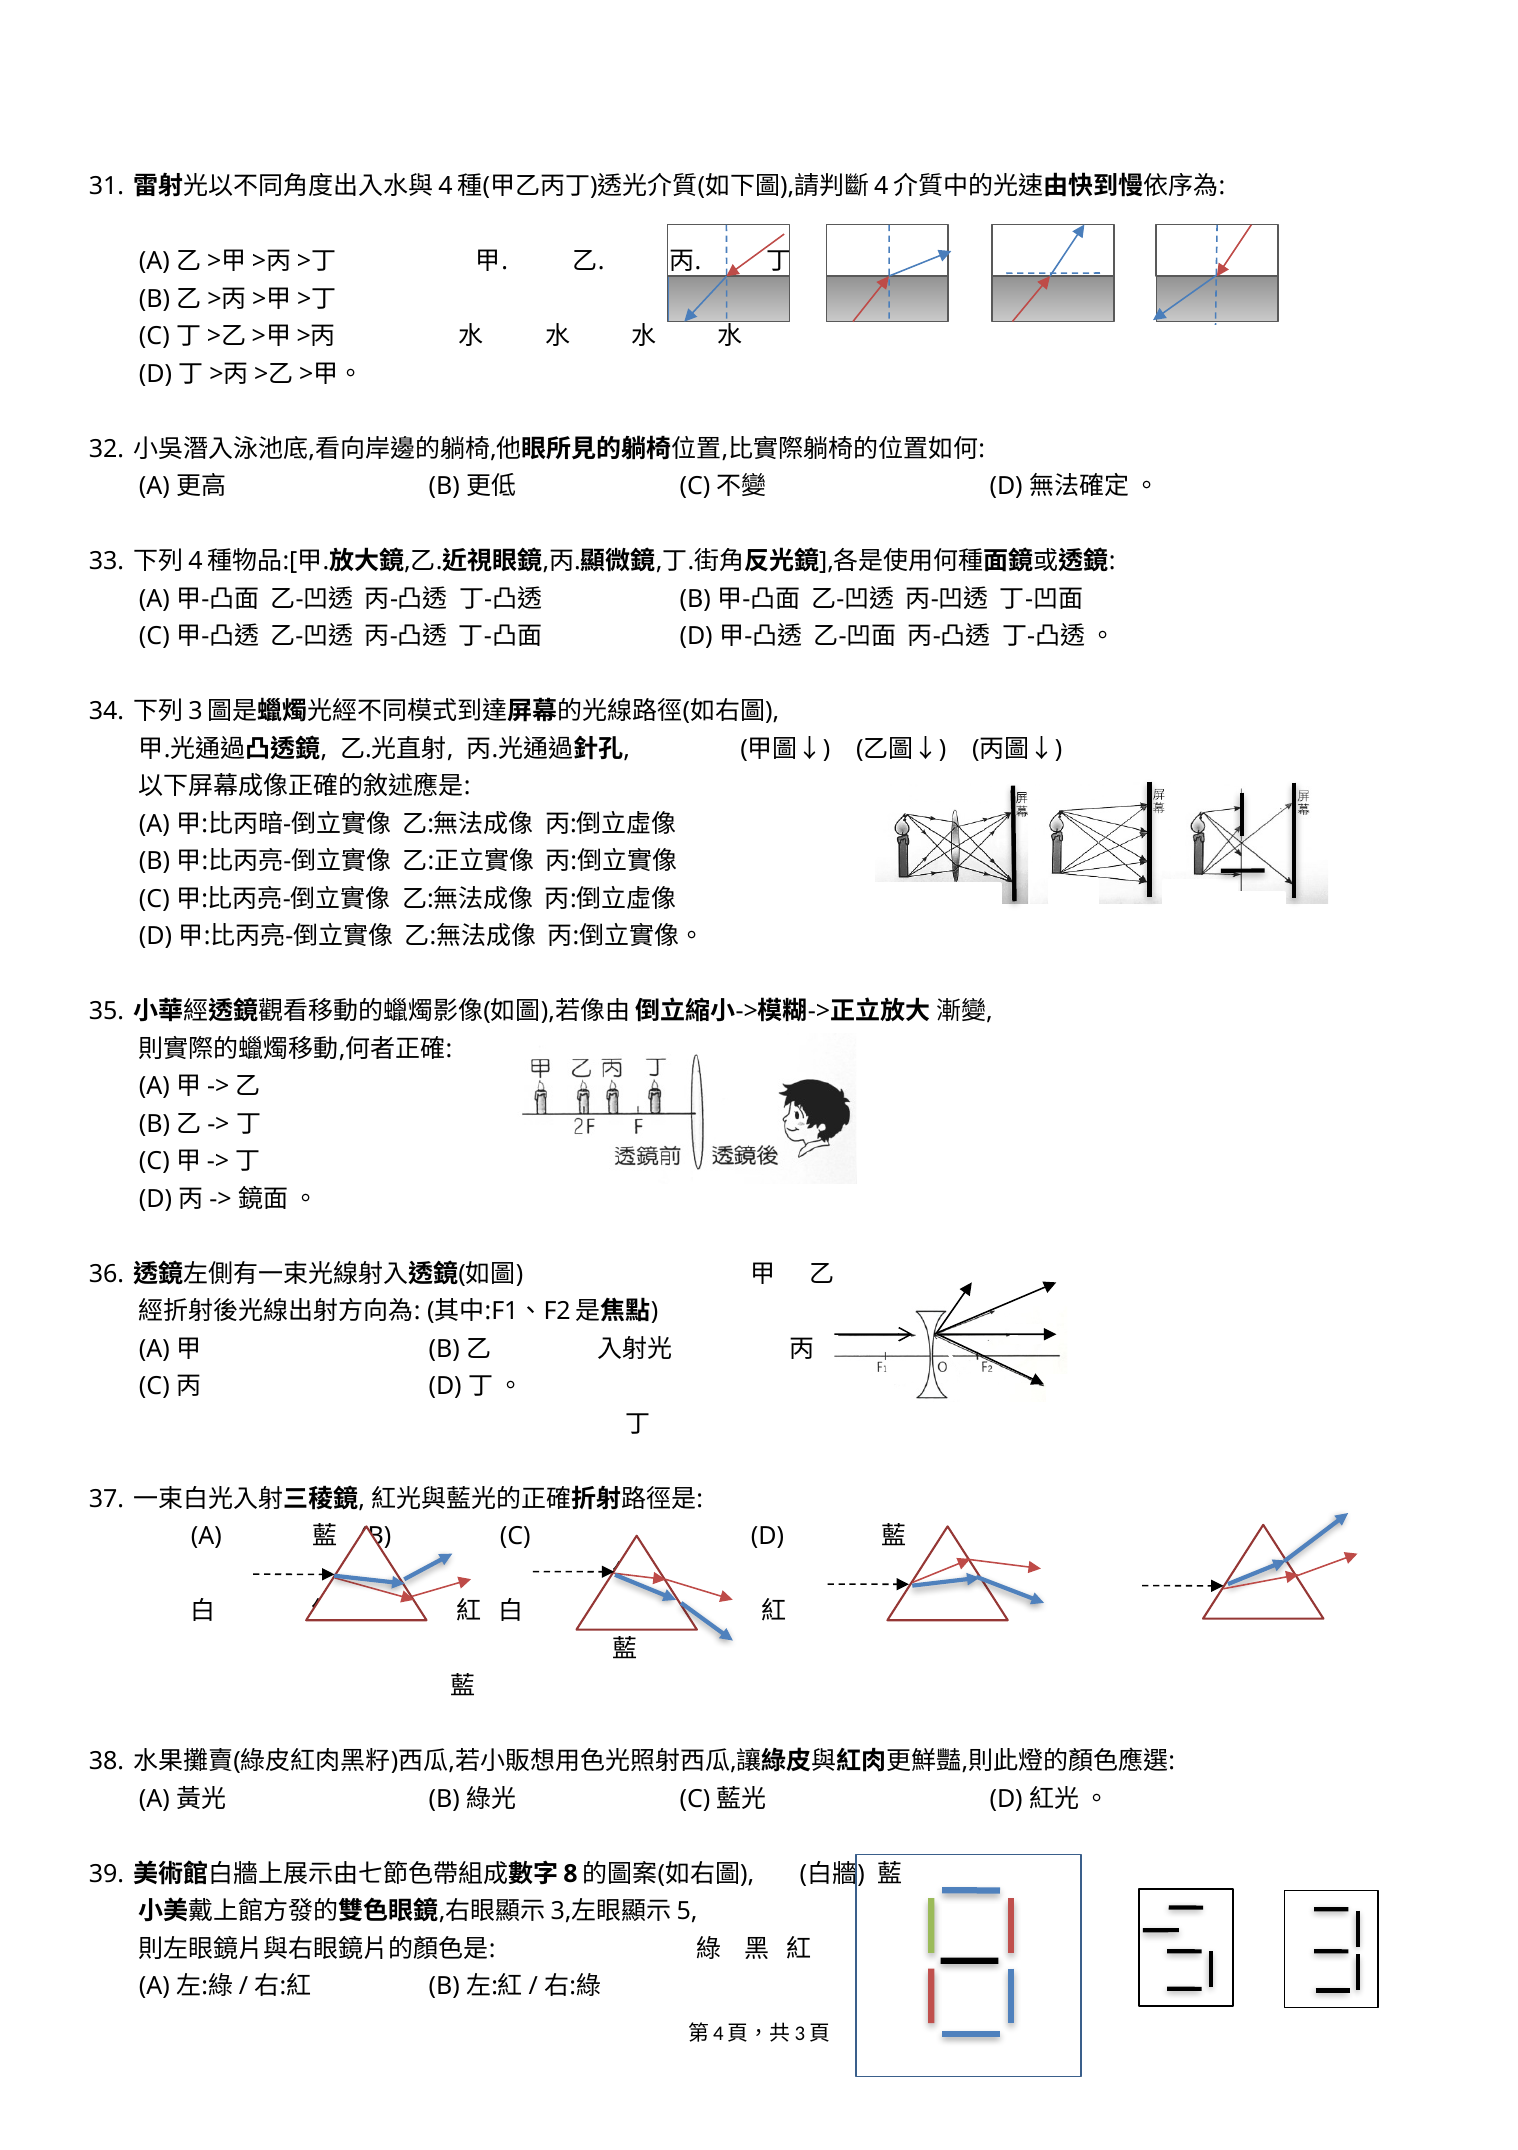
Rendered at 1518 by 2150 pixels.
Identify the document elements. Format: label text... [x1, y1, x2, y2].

list 小吳潛入泳池底,看向岸邊的躺椅,他眼所見的躺椅位置,比實際躺椅的位置如何: (A) 更高 (B) 更低 (C) 不變 (D) 無法確定 。 [89, 427, 1429, 502]
list 透鏡左側有一束光線射入透鏡(如圖) 甲 乙 經折射後光線出射方向為: (其中:F1、F2是焦點) (A) 甲 (B) 乙 入射光 丙 (C) 丙 (D) 丁 。 [89, 1252, 1429, 1402]
list 雷射光以不同角度出入水與4種(甲乙丙丁)透光介質(如下圖),請判斷4介質中的光速由快到慢依序為: (A) 乙 >甲 >丙 >丁 甲. 乙. 丙. 丁 (B) 乙 >丙 >甲 >丁 (C) 丁 >乙 >甲 >丙 水 水 水 水 (D) 丁 >丙 >乙 >甲。 [89, 165, 1429, 390]
list 丁 [139, 1402, 1429, 1440]
list 水果攤賣(綠皮紅肉黑籽)西瓜,若小販想用色光照射西瓜,讓綠皮與紅肉更鮮豔,則此燈的顏色應選: (A) 黃光 (B) 綠光 (C) 藍光 (D) 紅光 。 [89, 1740, 1429, 1815]
list 下列3圖是蠟燭光經不同模式到達屏幕的光線路徑(如右圖), 甲.光通過凸透鏡, 乙.光直射, 丙.光通過針孔, (甲圖↓) (乙圖↓) (丙圖↓) 以下屏幕成像正確的敘述應是: (A) 甲:比丙暗-倒立實像 乙:無法成像 丙:倒立虛像 (B) 甲:比丙亮-倒立實像 乙:正立實像 丙:倒立實像 (C) 甲:比丙亮-倒立實像 乙:無法成像 丙:倒立虛像 (D) 甲:比丙亮-倒立實像 乙:無法成像 丙:倒立實像。 [89, 690, 1429, 952]
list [89, 1852, 1429, 2002]
list 下列4種物品:[甲.放大鏡,乙.近視眼鏡,丙.顯微鏡,丁.街角反光鏡],各是使用何種面鏡或透鏡: (A) 甲-凸面 乙-凹透 丙-凸透 丁-凸透 (B) 甲-凸面 乙-凹透 丙-凹透 丁-凹面 (C) 甲-凸透 乙-凹透 丙-凸透 丁-凸面 (D) 甲-凸透 乙-凹面 丙-凸透 丁-凸透 。 [89, 540, 1429, 652]
list 小華經透鏡觀看移動的蠟燭影像(如圖),若像由 倒立縮小->模糊->正立放大 漸變, 則實際的蠟燭移動,何者正確: (A) 甲 -> 乙 (B) 乙 -> 丁 (C) 甲 -> 丁 (D) 丙 -> 鏡面 。 [89, 990, 1429, 1215]
list 一束白光入射三稜鏡, 紅光與藍光的正確折射路徑是: (A) 藍 (B) (C) (D) 藍 紅 白 紅 白 紅 白 白 紅 藍 藍 [89, 1477, 1429, 1702]
